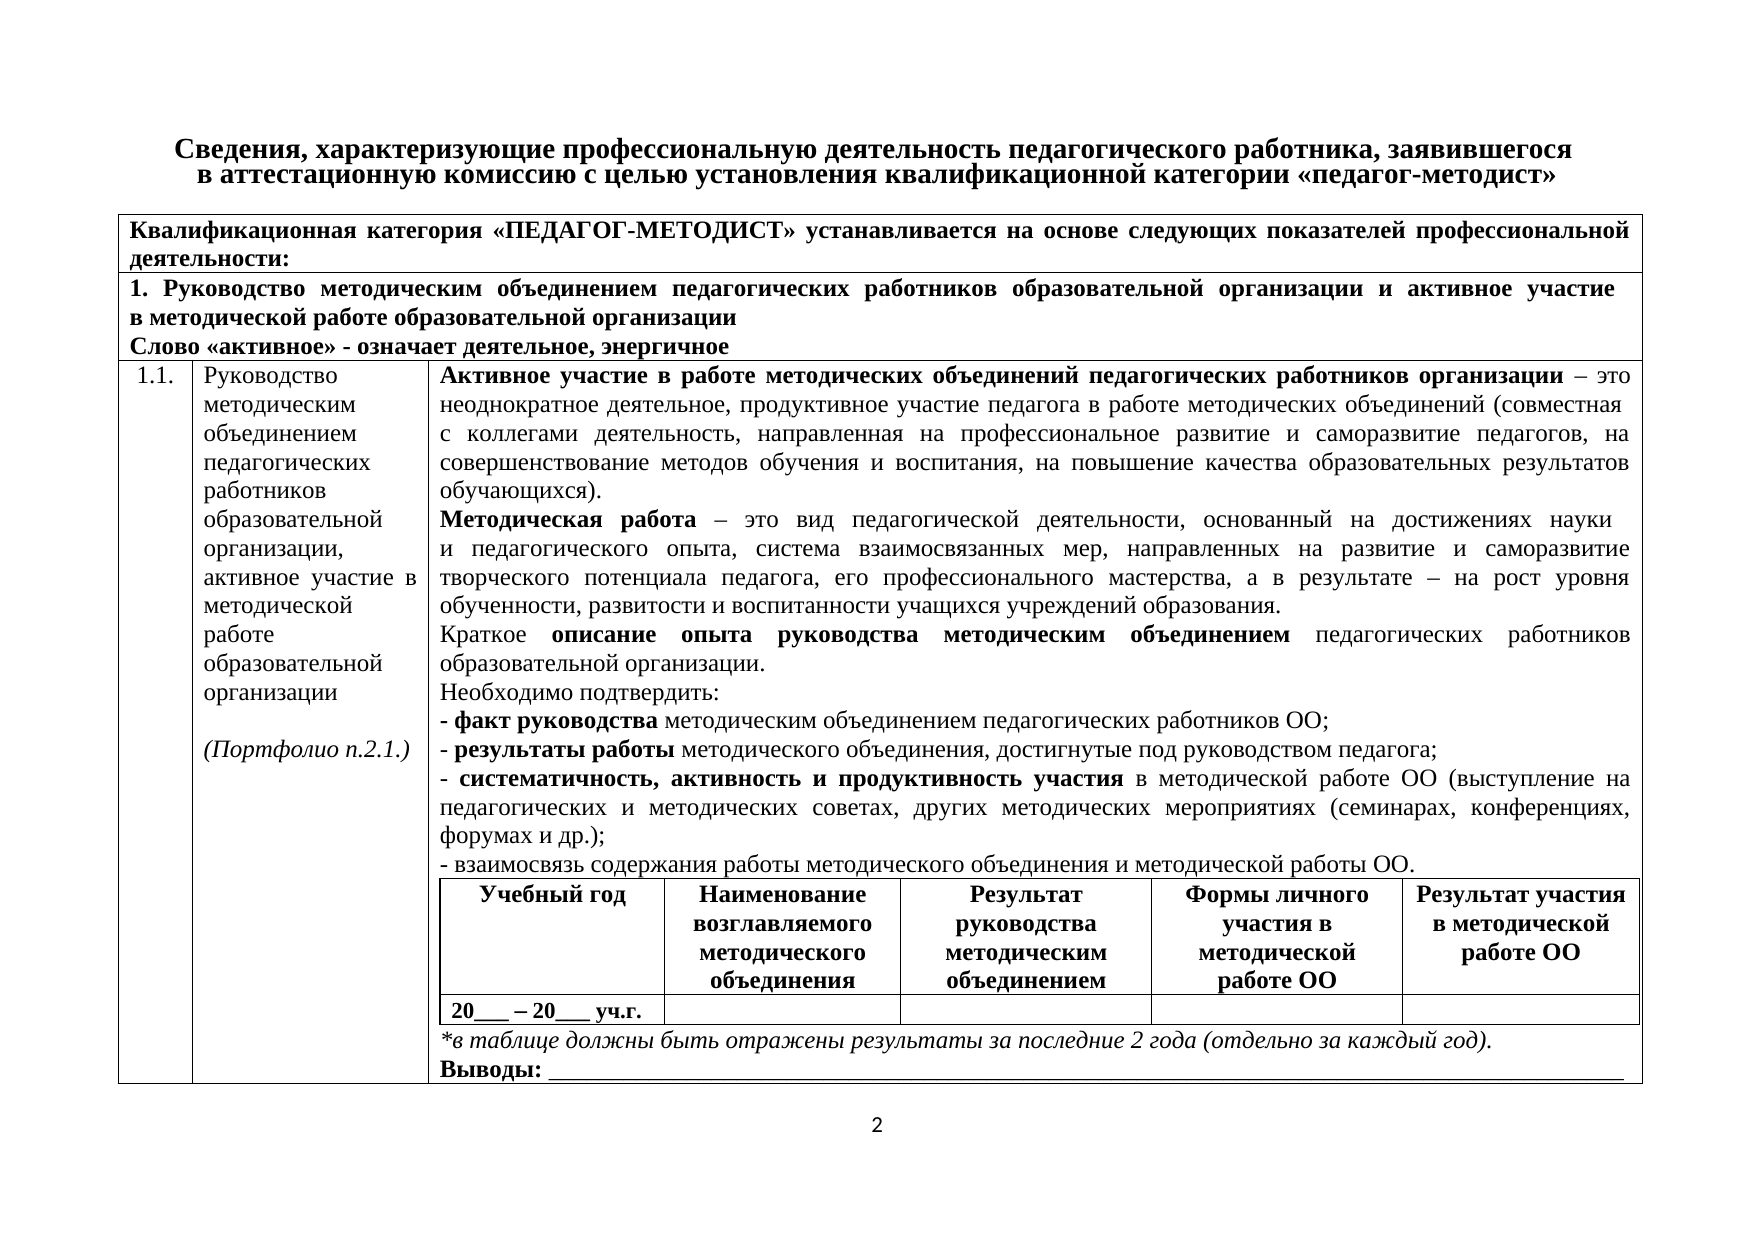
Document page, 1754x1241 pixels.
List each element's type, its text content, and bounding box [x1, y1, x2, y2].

table_cell 1.1. [119, 361, 192, 1082]
table_cell 1. Руководство методическим объединением педагогических работников образовательной организации и активное участие в методической работе образовательной организации Слово «активное» - означает деятельное, энергичное [119, 273, 1642, 359]
table_header Квалификационная категория «ПЕДАГОГ-МЕТОДИСТ» устанавливается на основе следующих показателей профессиональной деятельности: [119, 215, 1642, 272]
text Сведения, характеризующие профессиональную деятельность педагогического работника, заявившегося в аттестационную комиссию с целью установления квалификационной категории «педагог-методист» [118, 139, 1636, 189]
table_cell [429, 361, 1642, 1082]
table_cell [193, 361, 428, 1082]
